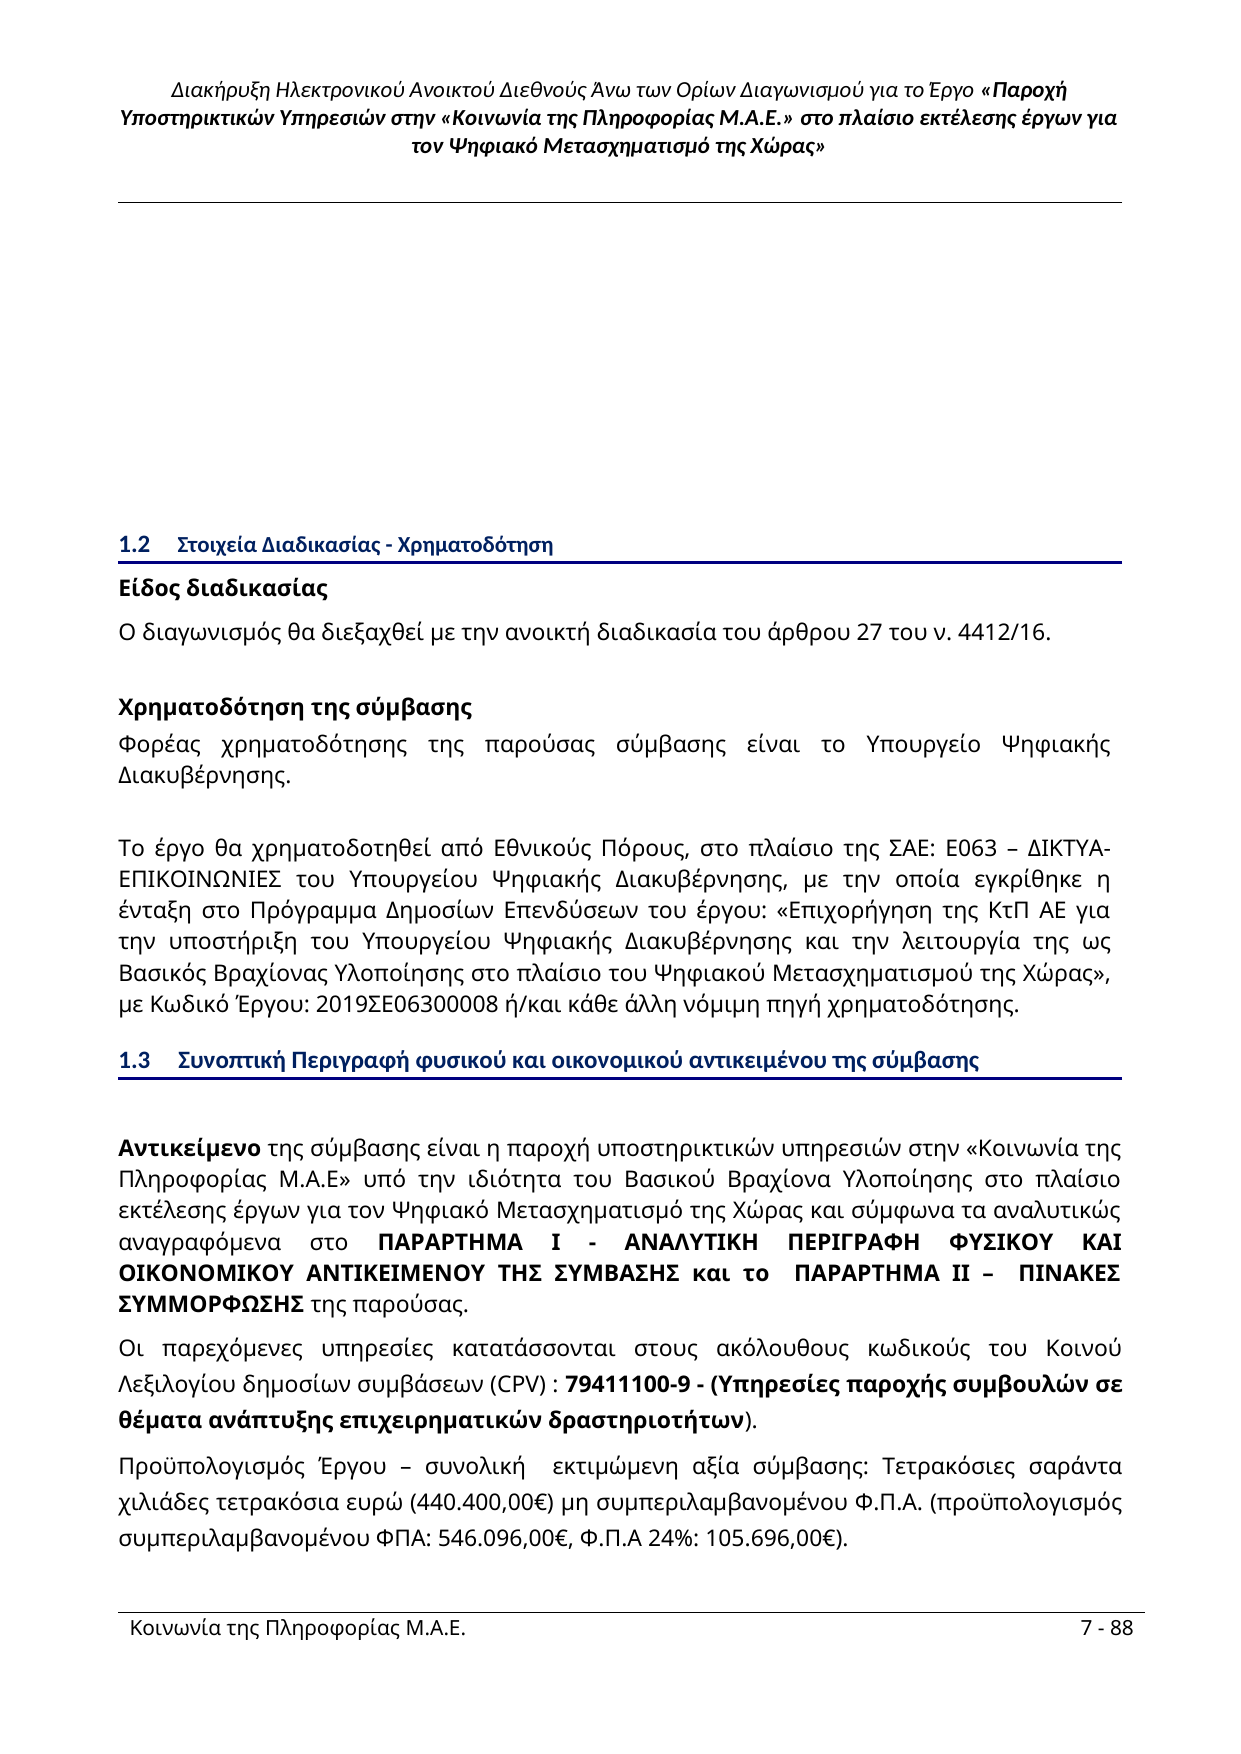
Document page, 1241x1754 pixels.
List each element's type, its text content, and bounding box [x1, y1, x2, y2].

subtitle Στοιχεία Διαδικασίας - Χρηματοδότηση [118, 528, 1122, 561]
text Προϋπολογισμός Έργου – συνολική εκτιμώμενη αξία σύμβασης: Τετρακόσιες σαράντα χιλιάδες τετρακόσια ευρώ (440.400,00€) μη συμπεριλαμβανομένου Φ.Π.Α. (προϋπολογισμός συμπεριλαμβανομένου ΦΠΑ: 546.096,00€, Φ.Π.Α 24%: 105.696,00€). [118, 1450, 1123, 1553]
text Είδος διαδικασίας [118, 572, 1122, 603]
text Χρηματοδότηση της σύμβασης [118, 691, 1122, 722]
text Αντικείμενο της σύμβασης είναι η παροχή υποστηρικτικών υπηρεσιών στην «Κοινωνία της Πληροφορίας Μ.Α.Ε» υπό την ιδιότητα του Βασικού Βραχίονα Υλοποίησης στο πλαίσιο εκτέλεσης έργων για τον Ψηφιακό Μετασχηματισμό της Χώρας και σύμφωνα τα αναλυτικώς αναγραφόμενα στο ΠΑΡΑΡΤΗΜΑ Ι - ΑΝΑΛΥΤΙΚΗ ΠΕΡΙΓΡΑΦΗ ΦΥΣΙΚΟΥ ΚΑΙ ΟΙΚΟΝΟΜΙΚΟΥ ΑΝΤΙΚΕΙΜΕΝΟΥ ΤΗΣ ΣΥΜΒΑΣΗΣ και το ΠΑΡΑΡΤΗΜΑ ΙΙ – ΠΙΝΑΚΕΣ ΣΥΜΜΟΡΦΩΣΗΣ της παρούσας. [118, 1132, 1122, 1319]
text Οι παρεχόμενες υπηρεσίες κατατάσσονται στους ακόλουθους κωδικούς του Κοινού Λεξιλογίου δημοσίων συμβάσεων (CPV) : 79411100-9 - (Υπηρεσίες παροχής συμβουλών σε θέματα ανάπτυξης επιχειρηματικών δραστηριοτήτων). [118, 1332, 1123, 1435]
text Το έργο θα χρηματοδοτηθεί από Εθνικούς Πόρους, στο πλαίσιο της ΣΑΕ: Ε063 – ΔΙΚΤΥΑ-ΕΠΙΚΟΙΝΩΝΙΕΣ του Υπουργείου Ψηφιακής Διακυβέρνησης, με την οποία εγκρίθηκε η ένταξη στο Πρόγραμμα Δημοσίων Επενδύσεων του έργου: «Επιχορήγηση της ΚτΠ ΑΕ για την υποστήριξη του Υπουργείου Ψηφιακής Διακυβέρνησης και την λειτουργία της ως Βασικός Βραχίονας Υλοποίησης στο πλαίσιο του Ψηφιακού Μετασχηματισμού της Χώρας», με Κωδικό Έργου: 2019ΣΕ06300008 ή/και κάθε άλλη νόμιμη πηγή χρηματοδότησης. [118, 832, 1112, 1019]
text Ο διαγωνισμός θα διεξαχθεί με την ανοικτή διαδικασία του άρθρου 27 του ν. 4412/16. [118, 616, 1122, 647]
text Φορέας χρηματοδότησης της παρούσας σύμβασης είναι το Υπουργείο Ψηφιακής Διακυβέρνησης. [118, 728, 1112, 791]
subtitle Συνοπτική Περιγραφή φυσικού και οικονομικού αντικειμένου της σύμβασης [118, 1044, 1122, 1077]
